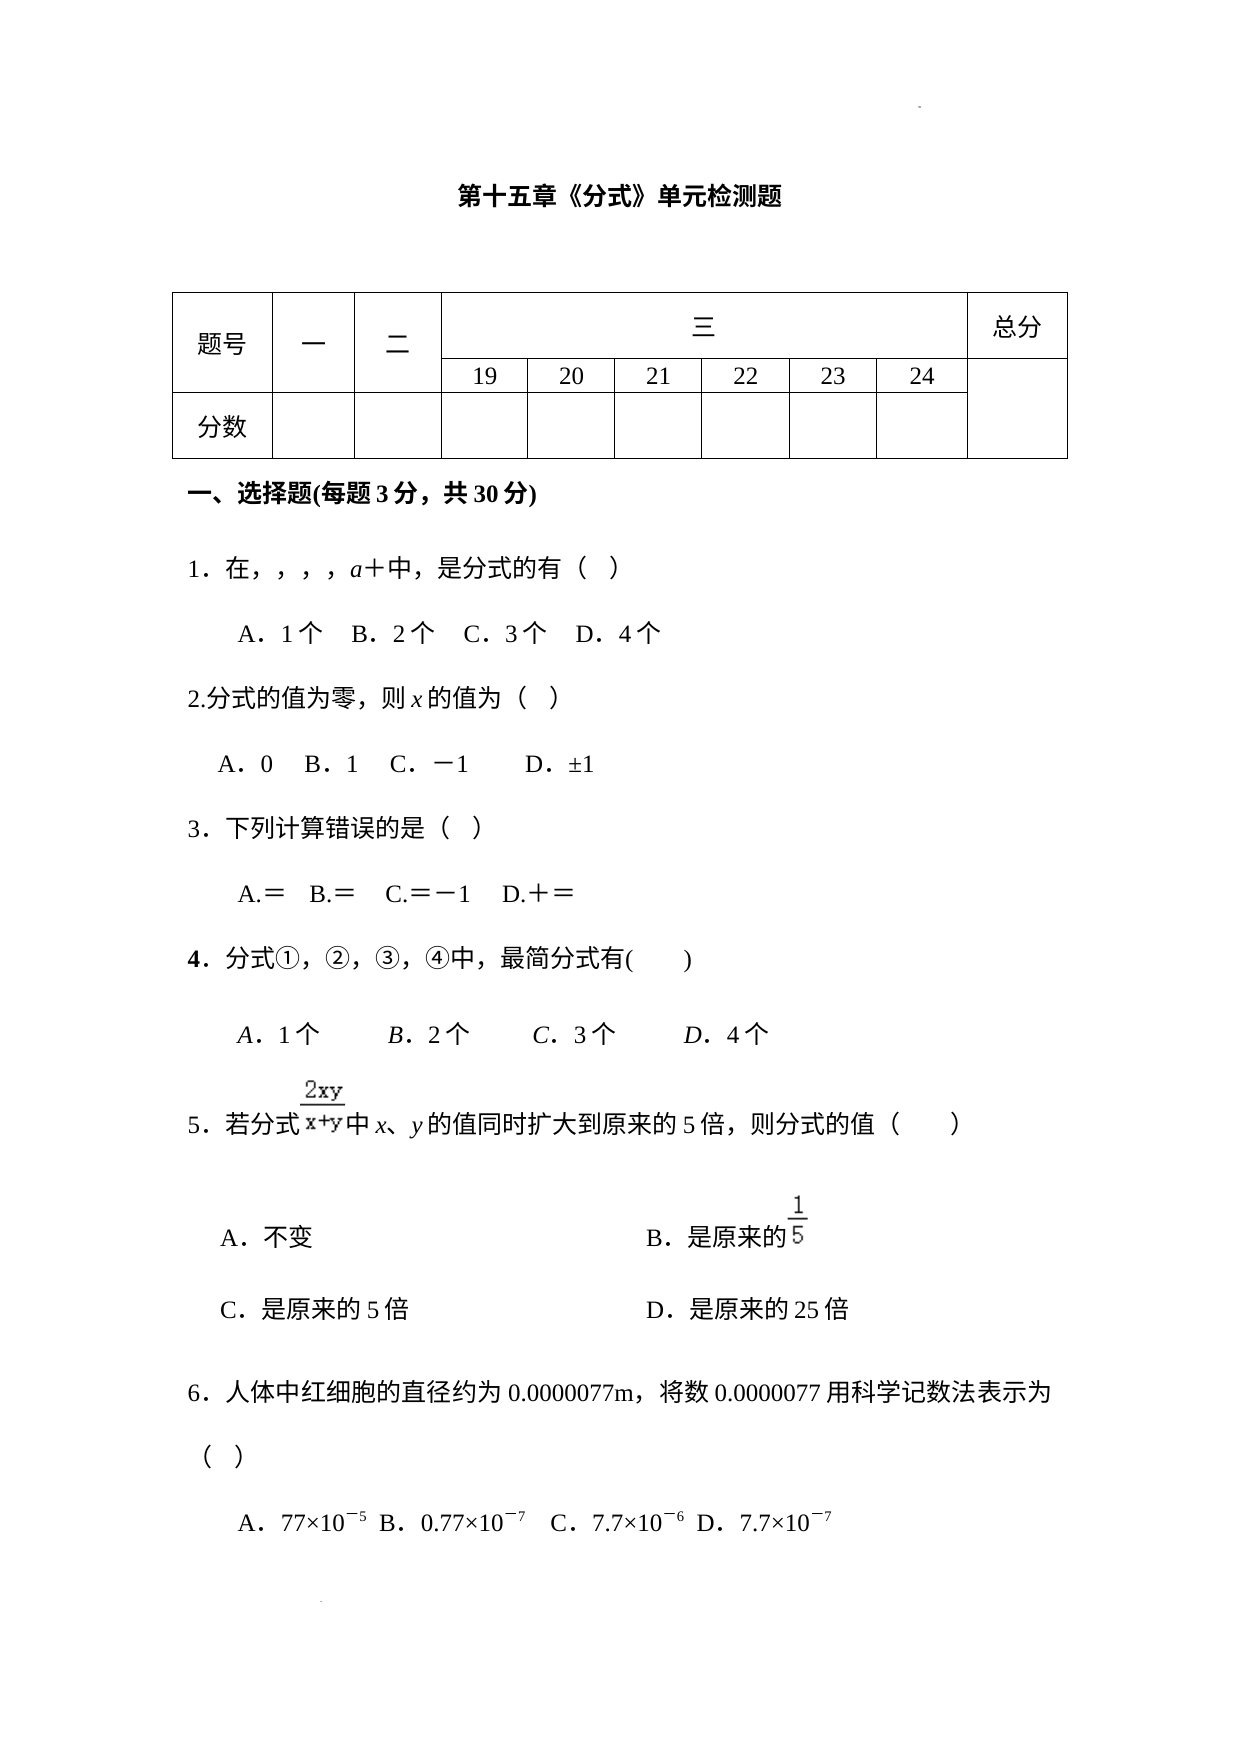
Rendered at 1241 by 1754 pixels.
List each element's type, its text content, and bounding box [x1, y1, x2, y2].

table_cell 21 [615, 359, 701, 392]
table_cell [528, 393, 614, 458]
text C．是原来的5倍 D．是原来的25倍 [187, 1275, 1053, 1340]
table_header 一 [273, 293, 354, 392]
text 2.分式的值为零，则x的值为（ ） [187, 664, 1053, 729]
table_cell [790, 393, 876, 458]
text 第十五章《分式》单元检测题 [187, 162, 1053, 227]
table_header 总分 [968, 293, 1067, 358]
text 4．分式①，②，③，④中，最简分式有( ) [187, 924, 1053, 989]
text A．不变 B．是原来的 [187, 1192, 1053, 1257]
text A.＝ B.＝ C.＝－1 D.＋＝ [187, 859, 1053, 924]
text 1．在，，，，a＋中，是分式的有（ ） [187, 534, 1053, 599]
table_cell 24 [877, 359, 967, 392]
text A．1个 B．2个 C．3个 D．4个 [187, 599, 1053, 664]
table_cell [273, 393, 354, 458]
text A．0 B．1 C．－1 D．±1 [187, 729, 1053, 794]
text 5．若分式中x、y的值同时扩大到原来的5倍，则分式的值（ ） [187, 1076, 1053, 1174]
table_cell [355, 393, 441, 458]
text 3．下列计算错误的是（ ） [187, 794, 1053, 859]
table_header 题号 [173, 293, 272, 392]
table_cell 22 [702, 359, 789, 392]
text 6．人体中红细胞的直径约为0.0000077m，将数0.0000077用科学记数法表示为（ ） [187, 1358, 1053, 1488]
table_cell [442, 393, 527, 458]
table_cell 23 [790, 359, 876, 392]
table_cell 分数 [173, 393, 272, 458]
table_cell [615, 393, 701, 458]
table_cell [702, 393, 789, 458]
text 一、选择题(每题3分，共30分) [187, 459, 1053, 524]
table_cell [968, 359, 1067, 458]
text A．1个 B．2个 C．3个 D．4个 [187, 1000, 1053, 1065]
text A．77×10－5 B．0.77×10－7 C．7.7×10－6 D．7.7×10－7 [187, 1488, 1053, 1553]
table_header 三 [442, 293, 967, 358]
table_header 二 [355, 293, 441, 392]
table_cell 20 [528, 359, 614, 392]
table_cell 19 [442, 359, 527, 392]
table_cell [877, 393, 967, 458]
picture [787, 1191, 808, 1247]
picture [300, 1076, 346, 1134]
